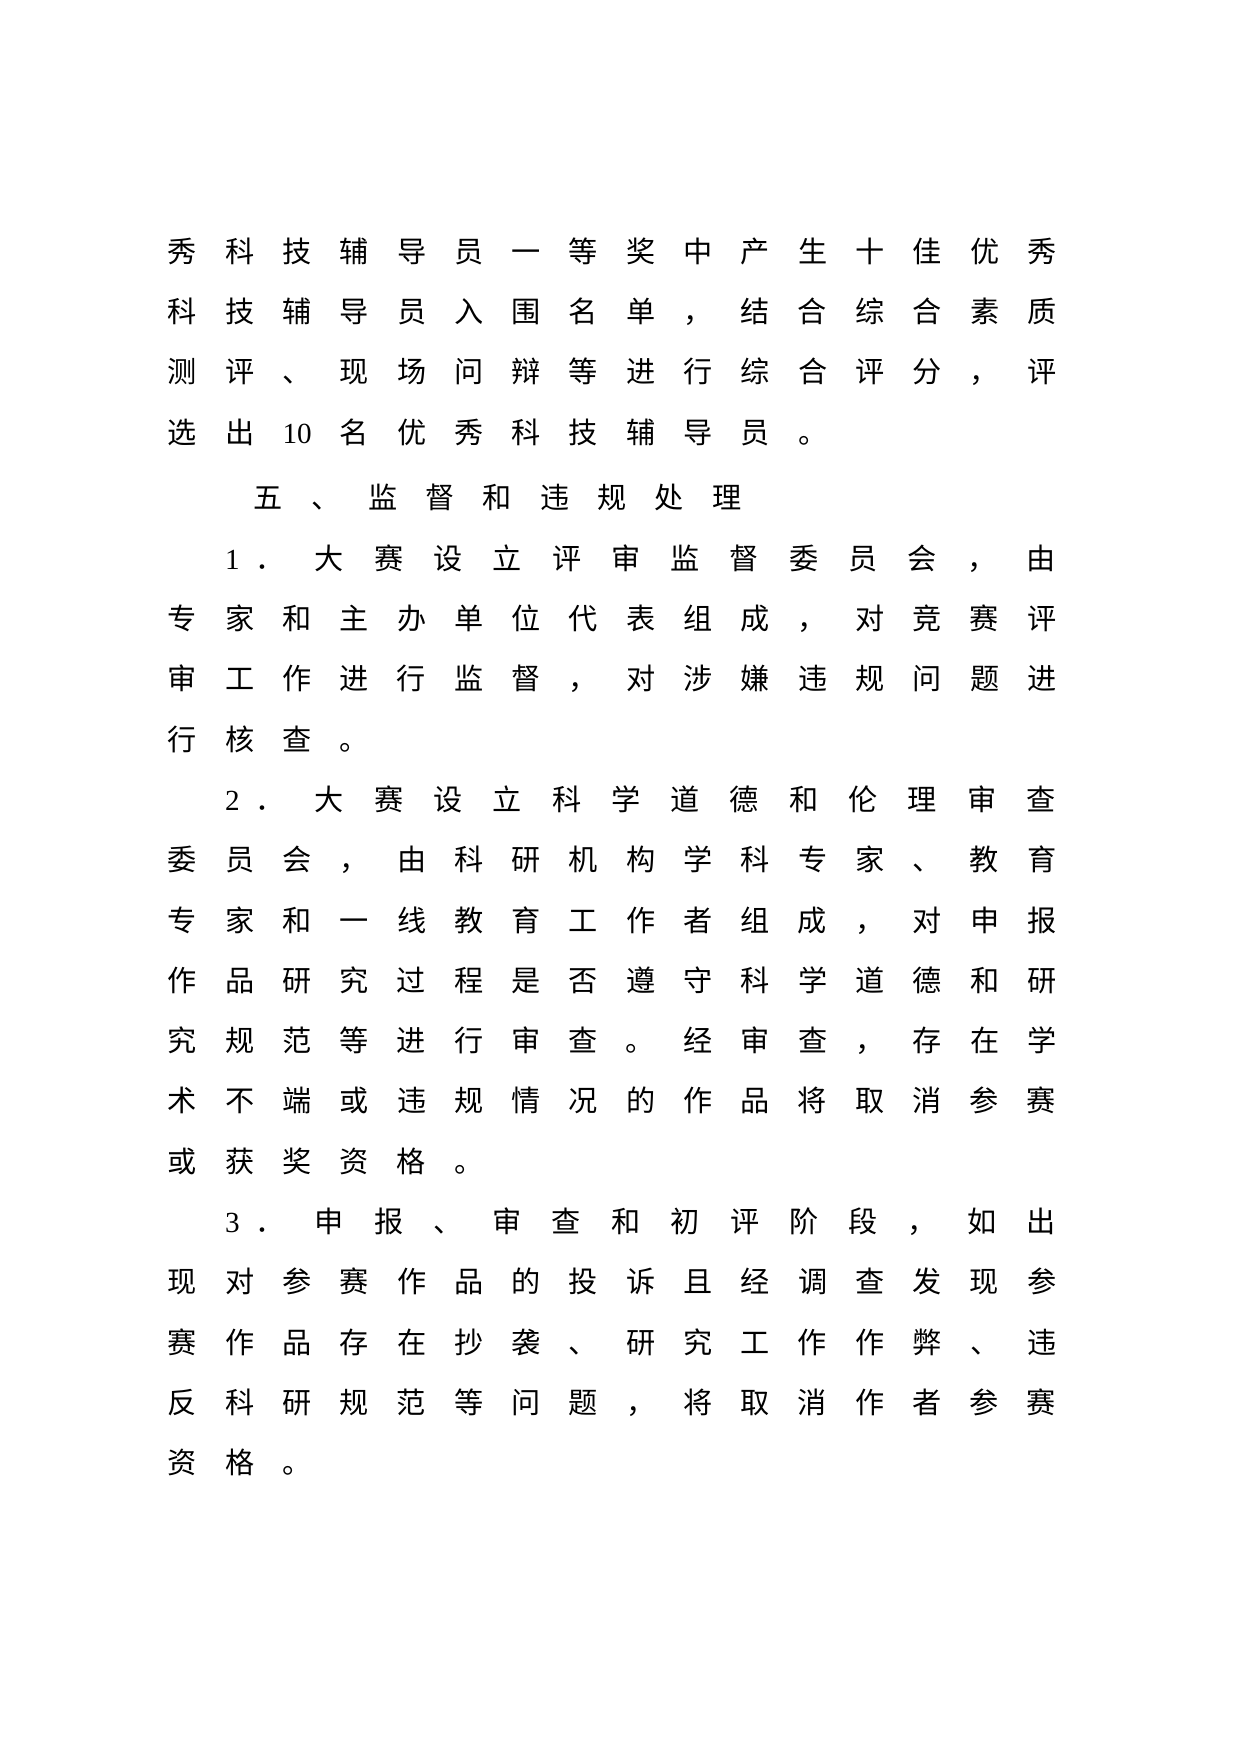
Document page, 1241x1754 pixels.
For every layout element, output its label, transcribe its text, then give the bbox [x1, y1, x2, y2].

text 3．申报、审查和初评阶段，如出现对参赛作品的投诉且经调查发现参赛作品存在抄袭、研究工作作弊、违反科研规范等问题，将取消作者参赛资格。 [168, 1190, 1084, 1491]
text 1．大赛设立评审监督委员会，由专家和主办单位代表组成，对竞赛评审工作进行监督，对涉嫌违规问题进行核查。 [168, 526, 1084, 767]
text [168, 219, 1084, 461]
text 2．大赛设立科学道德和伦理审查委员会，由科研机构学科专家、教育专家和一线教育工作者组成，对申报作品研究过程是否遵守科学道德和研究规范等进行审查。经审查，存在学术不端或违规情况的作品将取消参赛或获奖资格。 [168, 767, 1084, 1190]
subtitle 五、监督和违规处理 [168, 466, 1084, 526]
